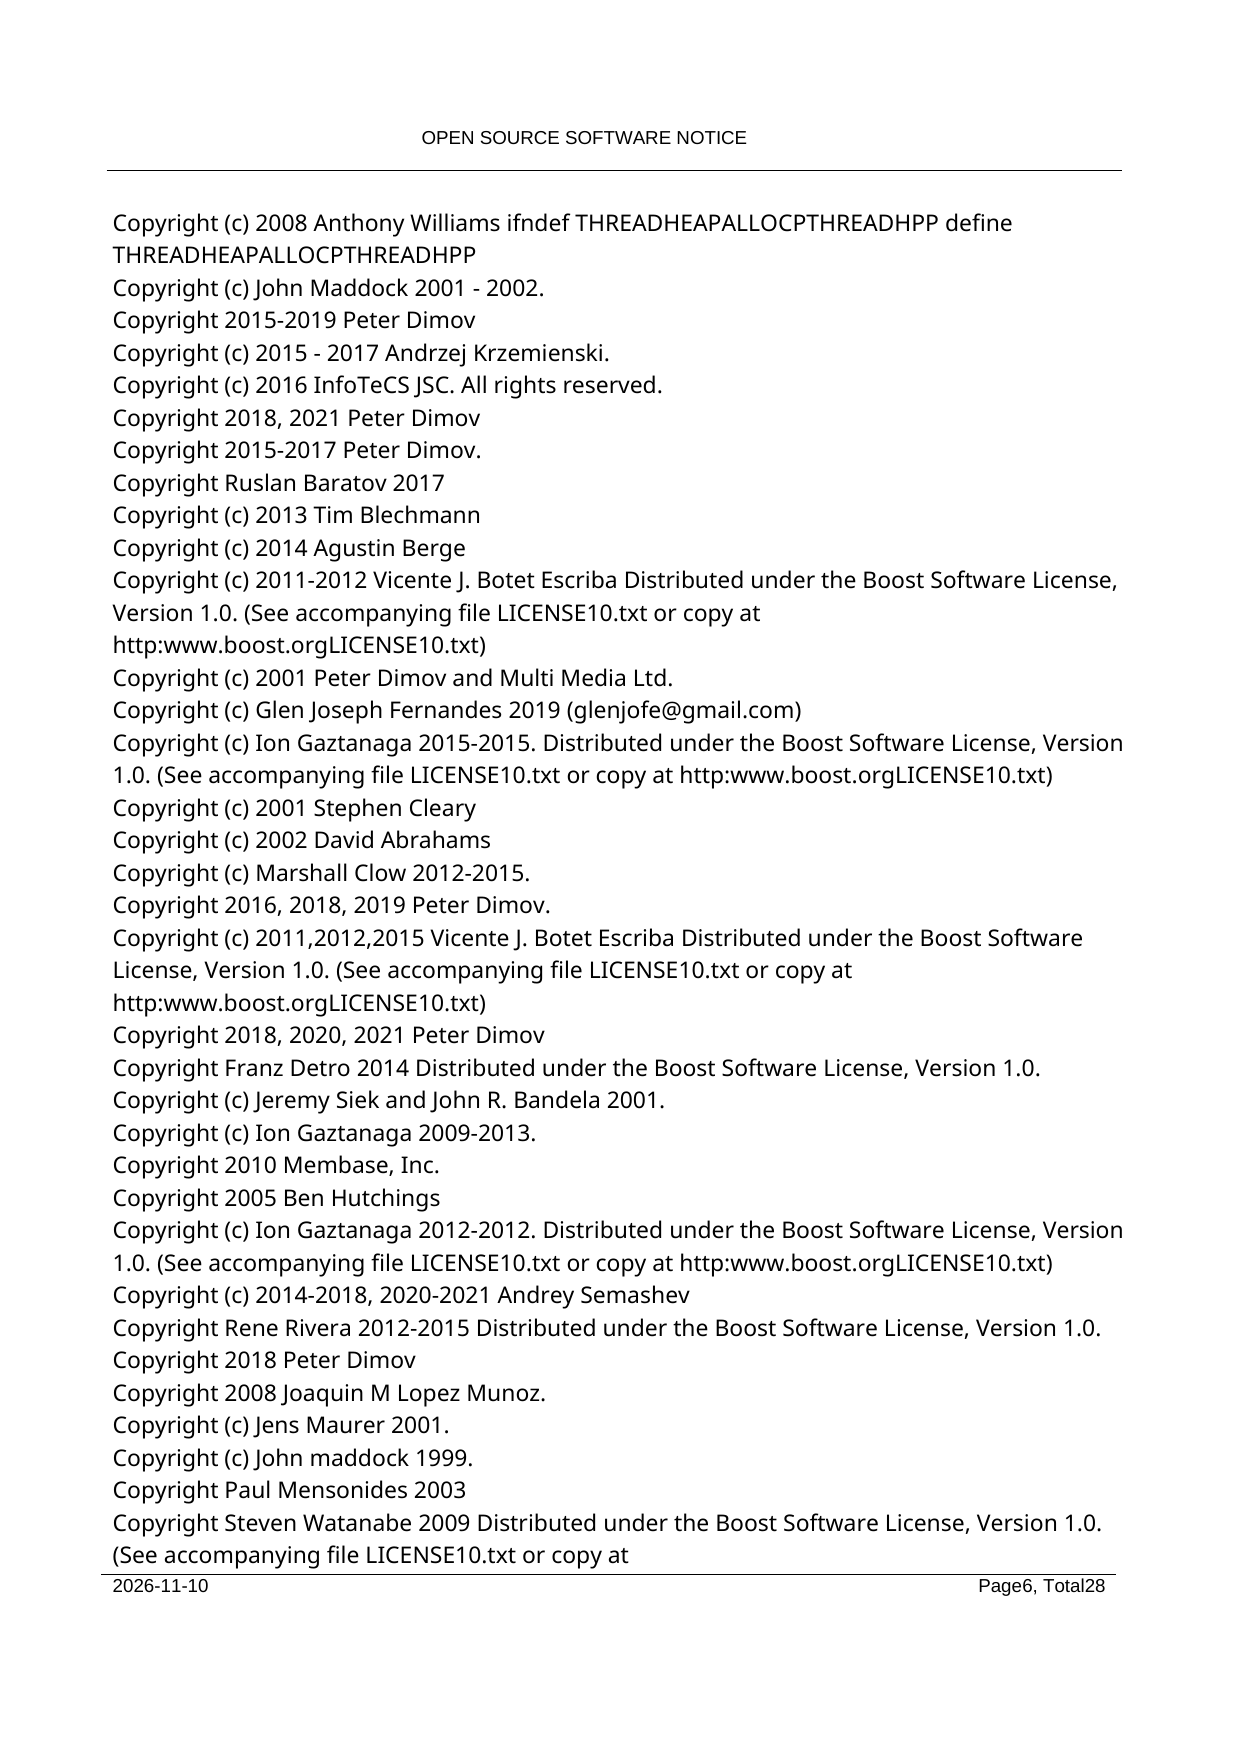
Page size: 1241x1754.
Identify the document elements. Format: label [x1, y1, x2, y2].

text [112, 206, 1128, 1571]
